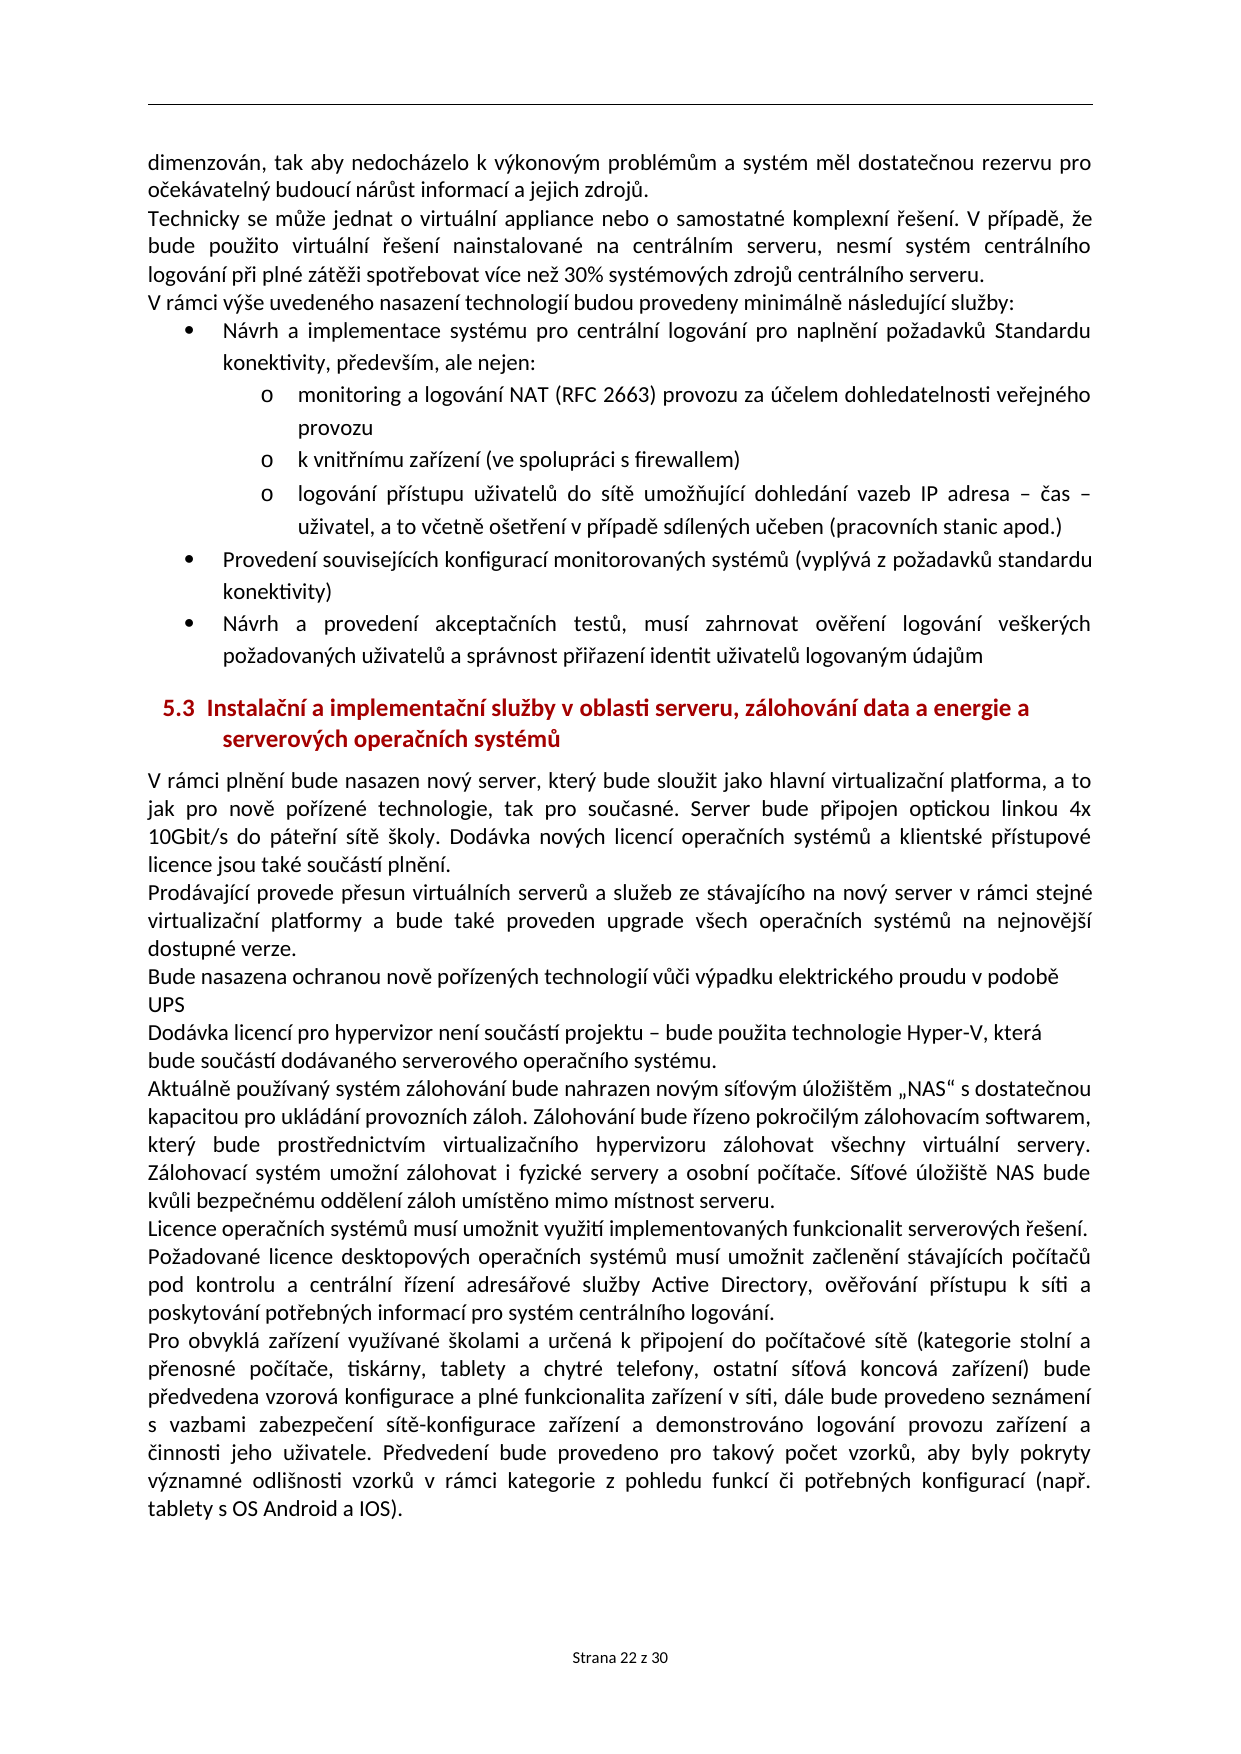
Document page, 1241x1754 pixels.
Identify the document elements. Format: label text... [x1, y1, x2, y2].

text Licence operačních systémů musí umožnit využití implementovaných funkcionalit serverových řešení. [148, 1214, 1093, 1242]
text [148, 148, 1093, 204]
list Návrh a implementace systému pro centrální logování pro naplnění požadavků Standardu konektivity, především, ale nejen: [185, 316, 1093, 376]
text Bude nasazena ochranou nově pořízených technologií vůči výpadku elektrického proudu v podobě UPS [148, 962, 1093, 1018]
text Prodávající provede přesun virtuálních serverů a služeb ze stávajícího na nový server v rámci stejné virtualizační platformy a bude také proveden upgrade všech operačních systémů na nejnovější dostupné verze. [148, 878, 1093, 962]
text Dodávka licencí pro hypervizor není součástí projektu – bude použita technologie Hyper-V, která bude součástí dodávaného serverového operačního systému. [148, 1018, 1093, 1074]
subtitle Instalační a implementační služby v oblasti serveru, zálohování data a energie a serverových operačních systémů [162, 692, 1093, 753]
text Pro obvyklá zařízení využívané školami a určená k připojení do počítačové sítě (kategorie stolní a přenosné počítače, tiskárny, tablety a chytré telefony, ostatní síťová koncová zařízení) bude předvedena vzorová konfigurace a plné funkcionalita zařízení v síti, dále bude provedeno seznámení s vazbami zabezpečení sítě-konfigurace zařízení a demonstrováno logování provozu zařízení a činnosti jeho uživatele. Předvedení bude provedeno pro takový počet vzorků, aby byly pokryty významné odlišnosti vzorků v rámci kategorie z pohledu funkcí či potřebných konfigurací (např. tablety s OS Android a IOS). [148, 1326, 1093, 1522]
text V rámci výše uvedeného nasazení technologií budou provedeny minimálně následující služby: [148, 288, 1093, 316]
text Technicky se může jednat o virtuální appliance nebo o samostatné komplexní řešení. V případě, že bude použito virtuální řešení nainstalované na centrálním serveru, nesmí systém centrálního logování při plné zátěži spotřebovat více než 30% systémových zdrojů centrálního serveru. [148, 204, 1093, 288]
list monitoring a logování NAT (RFC 2663) provozu za účelem dohledatelnosti veřejného provozu [260, 380, 1093, 441]
text V rámci plnění bude nasazen nový server, který bude sloužit jako hlavní virtualizační platforma, a to jak pro nově pořízené technologie, tak pro současné. Server bude připojen optickou linkou 4x 10Gbit/s do páteřní sítě školy. Dodávka nových licencí operačních systémů a klientské přístupové licence jsou také součástí plnění. [148, 766, 1093, 878]
text Aktuálně používaný systém zálohování bude nahrazen novým síťovým úložištěm „NAS“ s dostatečnou kapacitou pro ukládání provozních záloh. Zálohování bude řízeno pokročilým zálohovacím softwarem, který bude prostřednictvím virtualizačního hypervizoru zálohovat všechny virtuální servery. Zálohovací systém umožní zálohovat i fyzické servery a osobní počítače. Síťové úložiště NAS bude kvůli bezpečnému oddělení záloh umístěno mimo místnost serveru. [148, 1074, 1093, 1214]
list Provedení souvisejících konfigurací monitorovaných systémů (vyplývá z požadavků standardu konektivity) [185, 545, 1093, 605]
list Návrh a provedení akceptačních testů, musí zahrnovat ověření logování veškerých požadovaných uživatelů a správnost přiřazení identit uživatelů logovaným údajům [185, 609, 1093, 669]
list logování přístupu uživatelů do sítě umožňující dohledání vazeb IP adresa – čas – uživatel, a to včetně ošetření v případě sdílených učeben (pracovních stanic apod.) [260, 479, 1093, 541]
text Požadované licence desktopových operačních systémů musí umožnit začlenění stávajících počítačů pod kontrolu a centrální řízení adresářové služby Active Directory, ověřování přístupu k síti a poskytování potřebných informací pro systém centrálního logování. [148, 1242, 1093, 1326]
list k vnitřnímu zařízení (ve spolupráci s firewallem) [260, 446, 1093, 475]
